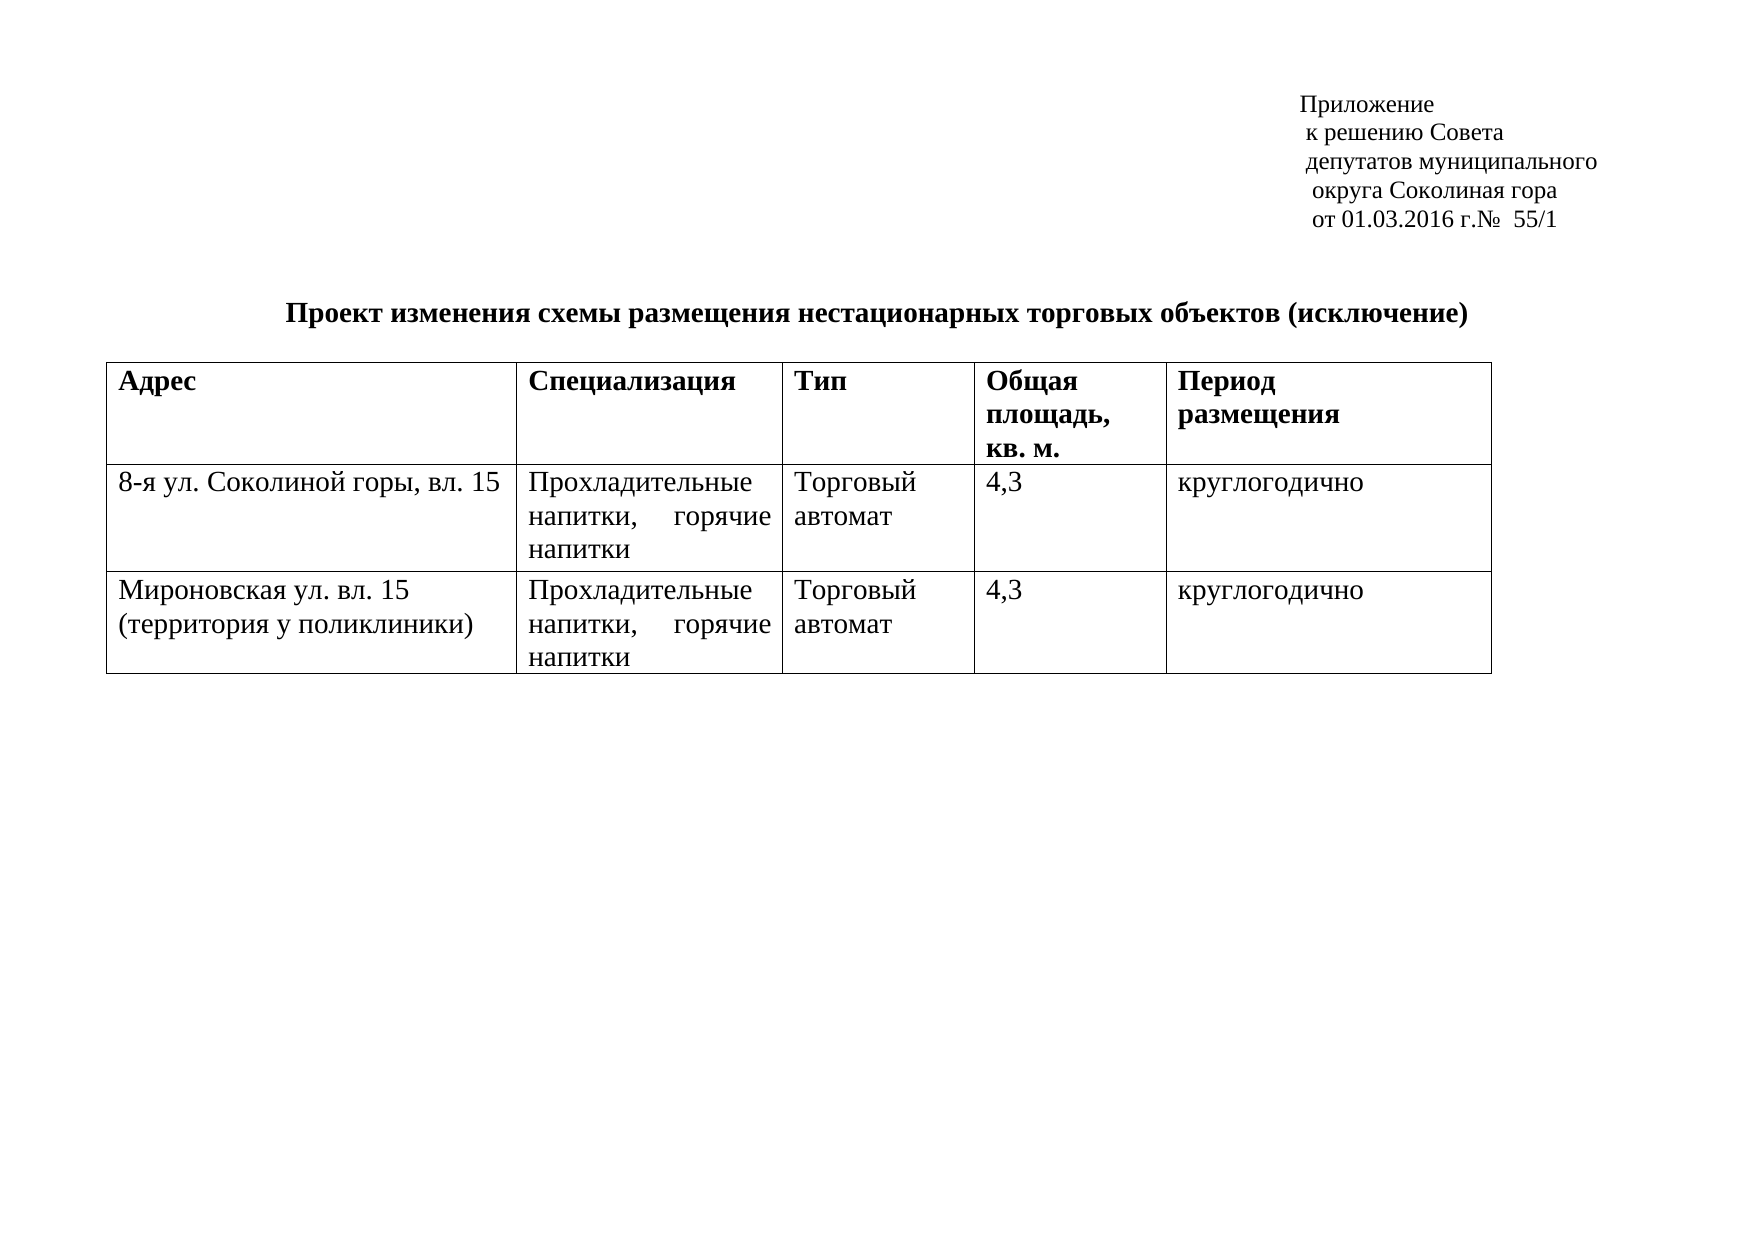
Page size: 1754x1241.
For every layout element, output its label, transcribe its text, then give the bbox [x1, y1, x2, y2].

table_header Общая площадь, кв. м. [975, 363, 1166, 463]
table_cell 4,3 [975, 465, 1166, 571]
table_header Тип [783, 363, 974, 463]
text от 01.03.2016 г.№ 55/1 [118, 204, 1636, 232]
text Проект изменения схемы размещения нестационарных торговых объектов (исключение) [118, 295, 1636, 328]
table_cell Торговый автомат [783, 465, 974, 571]
table_header Специализация [517, 363, 782, 463]
text округа Соколиная гора [118, 175, 1636, 204]
table_cell Прохладительные напитки, горячие напитки [517, 465, 782, 571]
text к решению Совета [118, 117, 1636, 146]
table_cell Мироновская ул. вл. 15 (территория у поликлиники) [107, 572, 516, 673]
table_cell 8-я ул. Соколиной горы, вл. 15 [107, 465, 516, 571]
table_cell круглогодично [1167, 572, 1491, 673]
table_cell 4,3 [975, 572, 1166, 673]
table_header Адрес [107, 363, 516, 463]
table_cell круглогодично [1167, 465, 1491, 571]
text депутатов муниципального [118, 146, 1636, 175]
table_header Период размещения [1167, 363, 1491, 463]
table_cell Торговый автомат [783, 572, 974, 673]
table_cell Прохладительные напитки, горячие напитки [517, 572, 782, 673]
text Приложение [118, 89, 1636, 117]
